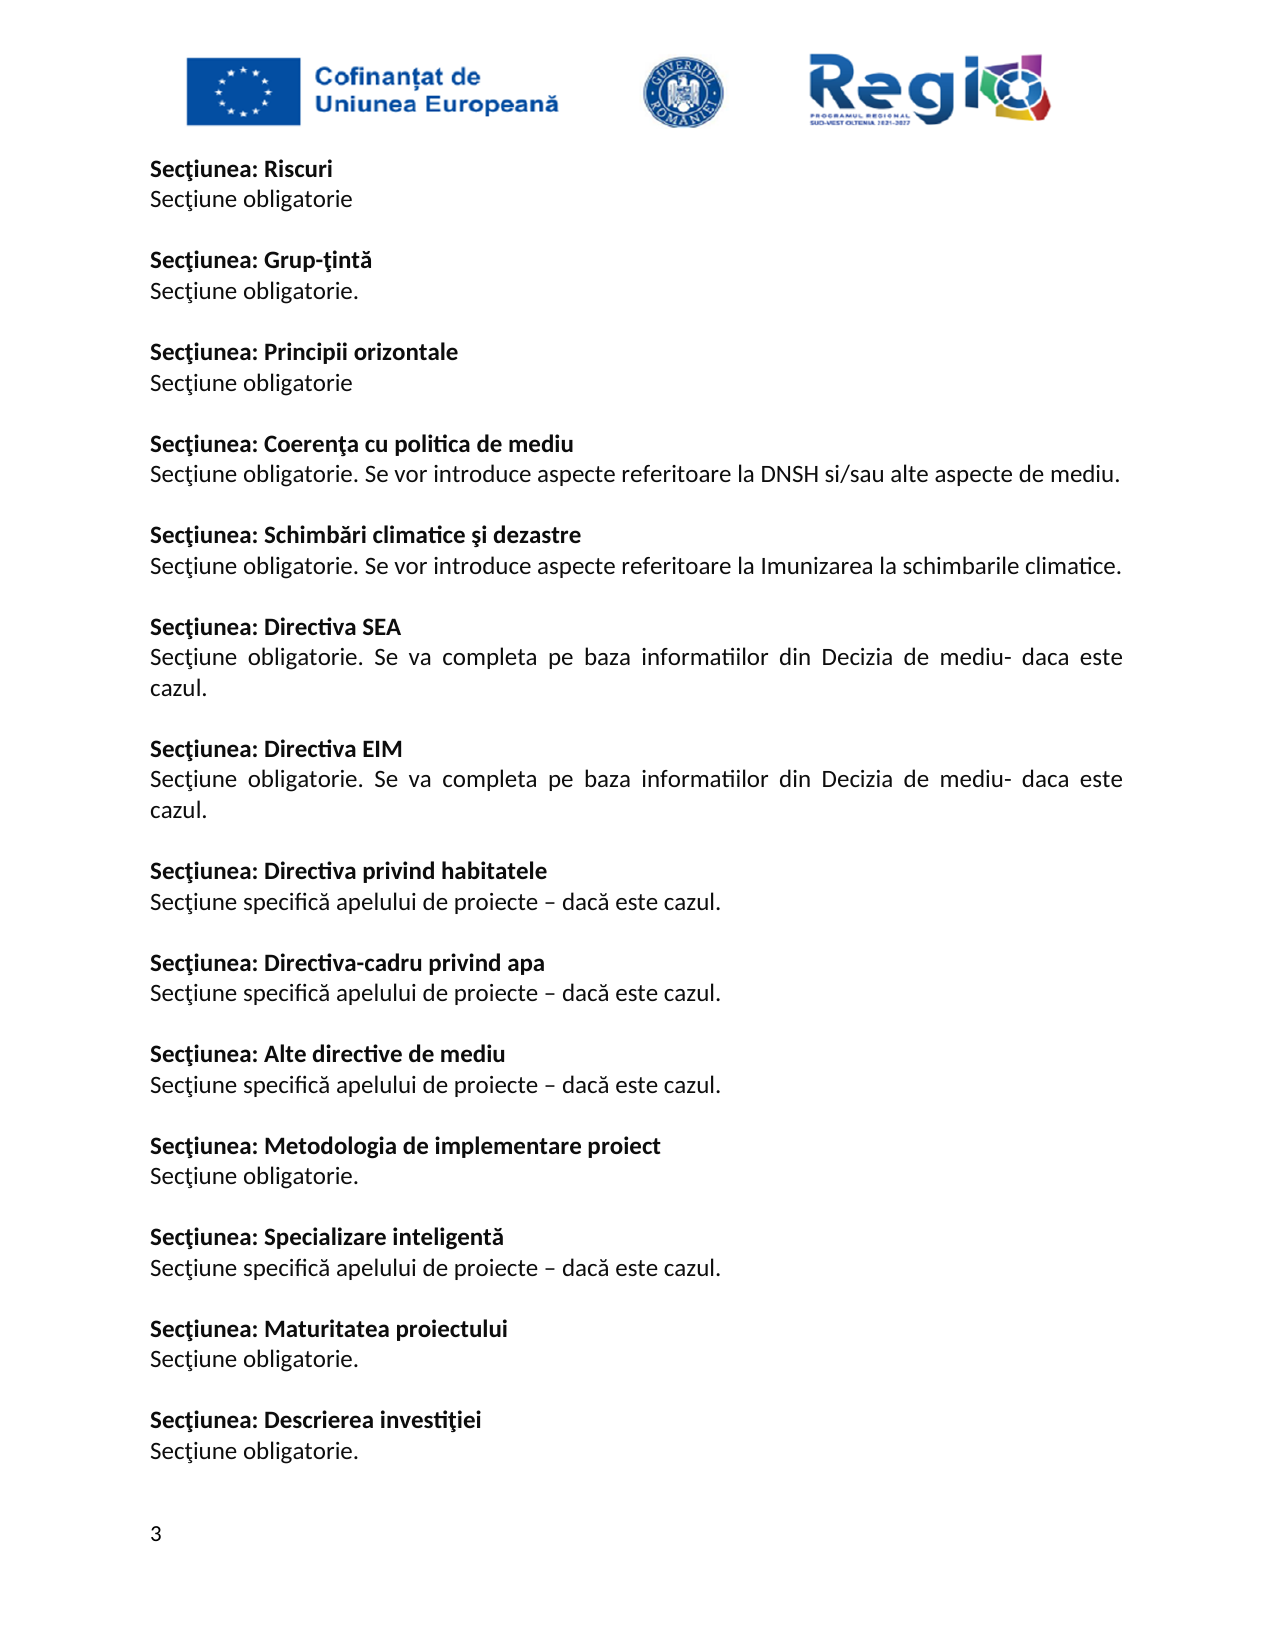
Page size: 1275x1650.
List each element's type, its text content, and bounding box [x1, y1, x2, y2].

text Secţiune obligatorie. Se va completa pe baza informatiilor din Decizia de mediu- daca este cazul. [150, 763, 1125, 824]
text Secţiunea: Principii orizontale [150, 336, 1125, 367]
text Secţiunea: Directiva-cadru privind apa [150, 947, 1125, 977]
text Secţiune obligatorie [150, 367, 1125, 397]
text Secţiune obligatorie. [150, 1343, 1125, 1374]
text Secţiunea: Descrierea investiţiei [150, 1404, 1125, 1435]
text Secţiune obligatorie. [150, 1160, 1125, 1191]
text Secţiune specifică apelului de proiecte – dacă este cazul. [150, 1252, 1125, 1282]
text Secţiunea: Alte directive de mediu [150, 1038, 1125, 1069]
text Secţiune specifică apelului de proiecte – dacă este cazul. [150, 977, 1125, 1008]
text Secţiune specifică apelului de proiecte – dacă este cazul. [150, 1069, 1125, 1099]
text Secţiune obligatorie [150, 184, 1125, 214]
text Secţiunea: Metodologia de implementare proiect [150, 1130, 1125, 1160]
text Secţiune obligatorie. [150, 275, 1125, 306]
text Secţiunea: Directiva privind habitatele [150, 855, 1125, 886]
text Secţiunea: Maturitatea proiectului [150, 1313, 1125, 1343]
text Secţiune specifică apelului de proiecte – dacă este cazul. [150, 886, 1125, 916]
text Secţiune obligatorie. Se va completa pe baza informatiilor din Decizia de mediu- daca este cazul. [150, 641, 1125, 702]
picture [150, 28, 1079, 154]
text Secţiune obligatorie. Se vor introduce aspecte referitoare la DNSH si/sau alte aspecte de mediu. [150, 458, 1125, 489]
text Secţiunea: Specializare inteligentă [150, 1221, 1125, 1252]
text Secţiunea: Schimbări climatice şi dezastre [150, 519, 1125, 550]
text Secţiune obligatorie. [150, 1435, 1125, 1466]
text Secţiunea: Grup-ţintă [150, 245, 1125, 275]
text Secţiune obligatorie. Se vor introduce aspecte referitoare la Imunizarea la schimbarile climatice. [150, 550, 1125, 580]
text Secţiunea: Riscuri [150, 153, 1125, 184]
text Secţiunea: Directiva SEA [150, 611, 1125, 641]
text Secţiunea: Coerenţa cu politica de mediu [150, 428, 1125, 458]
text Secţiunea: Directiva EIM [150, 733, 1125, 763]
